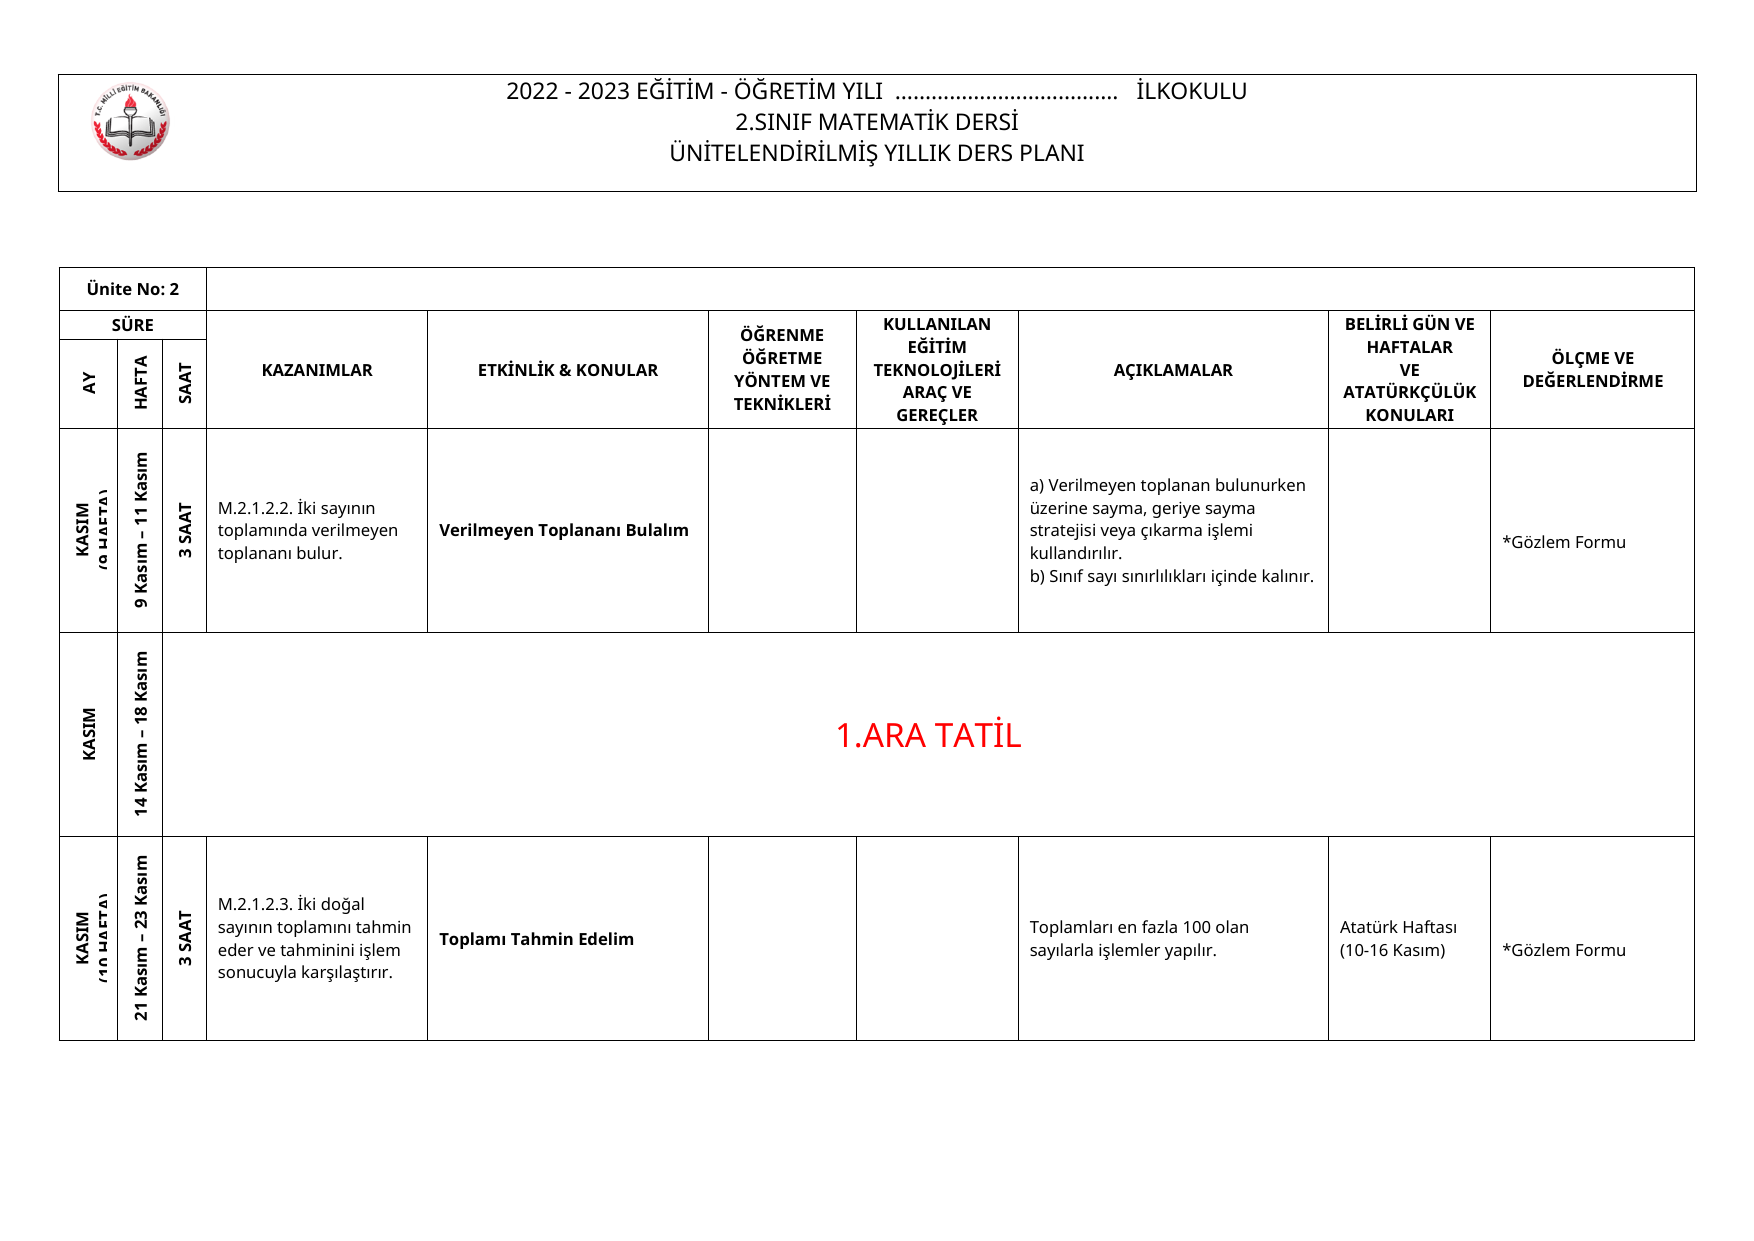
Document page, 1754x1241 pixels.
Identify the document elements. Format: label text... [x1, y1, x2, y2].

table_cell 3 SAAT [163, 429, 206, 632]
table_cell [857, 429, 1018, 632]
picture [85, 77, 175, 167]
table_cell [709, 837, 856, 1040]
table_header Ünite No: 2 [60, 268, 206, 310]
table_cell Toplamı Tahmin Edelim [428, 837, 708, 1040]
table_cell M.2.1.2.3. İki doğal sayının toplamını tahmin eder ve tahminini işlem sonucuyla karşılaştırır. [207, 837, 427, 1040]
table_cell Verilmeyen Toplananı Bulalım [428, 429, 708, 632]
table_cell KASIM [60, 633, 117, 836]
table_header [207, 268, 1694, 310]
table_cell *Gözlem Formu [1491, 429, 1694, 632]
table_cell [857, 837, 1018, 1040]
table_cell HAFTA [118, 340, 162, 428]
table_cell 14 Kasım – 18 Kasım [118, 633, 162, 836]
table_cell ÖĞRENME ÖĞRETME YÖNTEM VE TEKNİKLERİ [709, 311, 856, 428]
table_cell Atatürk Haftası (10-16 Kasım) [1329, 837, 1490, 1040]
table_cell SÜRE [60, 311, 206, 338]
table_cell *Gözlem Formu [1491, 837, 1694, 1040]
table_cell KULLANILAN EĞİTİM TEKNOLOJİLERİ ARAÇ VE GEREÇLER [857, 311, 1018, 428]
table_cell a) Verilmeyen toplanan bulunurken üzerine sayma, geriye sayma stratejisi veya çıkarma işlemi kullandırılır. b) Sınıf sayı sınırlılıkları içinde kalınır. [1019, 429, 1328, 632]
table_cell KAZANIMLAR [207, 311, 427, 428]
table_cell AY [60, 340, 117, 428]
table_cell KASIM (9.HAFTA) [60, 429, 117, 632]
table_cell ÖLÇME VE DEĞERLENDİRME [1491, 311, 1694, 428]
table_cell AÇIKLAMALAR [1019, 311, 1328, 428]
table_cell 21 Kasım – 23 Kasım [118, 837, 162, 1040]
table_cell M.2.1.2.2. İki sayının toplamında verilmeyen toplananı bulur. [207, 429, 427, 632]
table_cell ETKİNLİK & KONULAR [428, 311, 708, 428]
table_cell 1.ARA TATİL [163, 633, 1694, 836]
table_cell KASIM (10.HAFTA) [60, 837, 117, 1040]
table_cell BELİRLİ GÜN VE HAFTALAR VE ATATÜRKÇÜLÜK KONULARI [1329, 311, 1490, 428]
table_cell [709, 429, 856, 632]
table_cell [1329, 429, 1490, 632]
table_cell 9 Kasım – 11 Kasım [118, 429, 162, 632]
table_cell 3 SAAT [163, 837, 206, 1040]
table_cell SAAT [163, 340, 206, 428]
table_cell Toplamları en fazla 100 olan sayılarla işlemler yapılır. [1019, 837, 1328, 1040]
